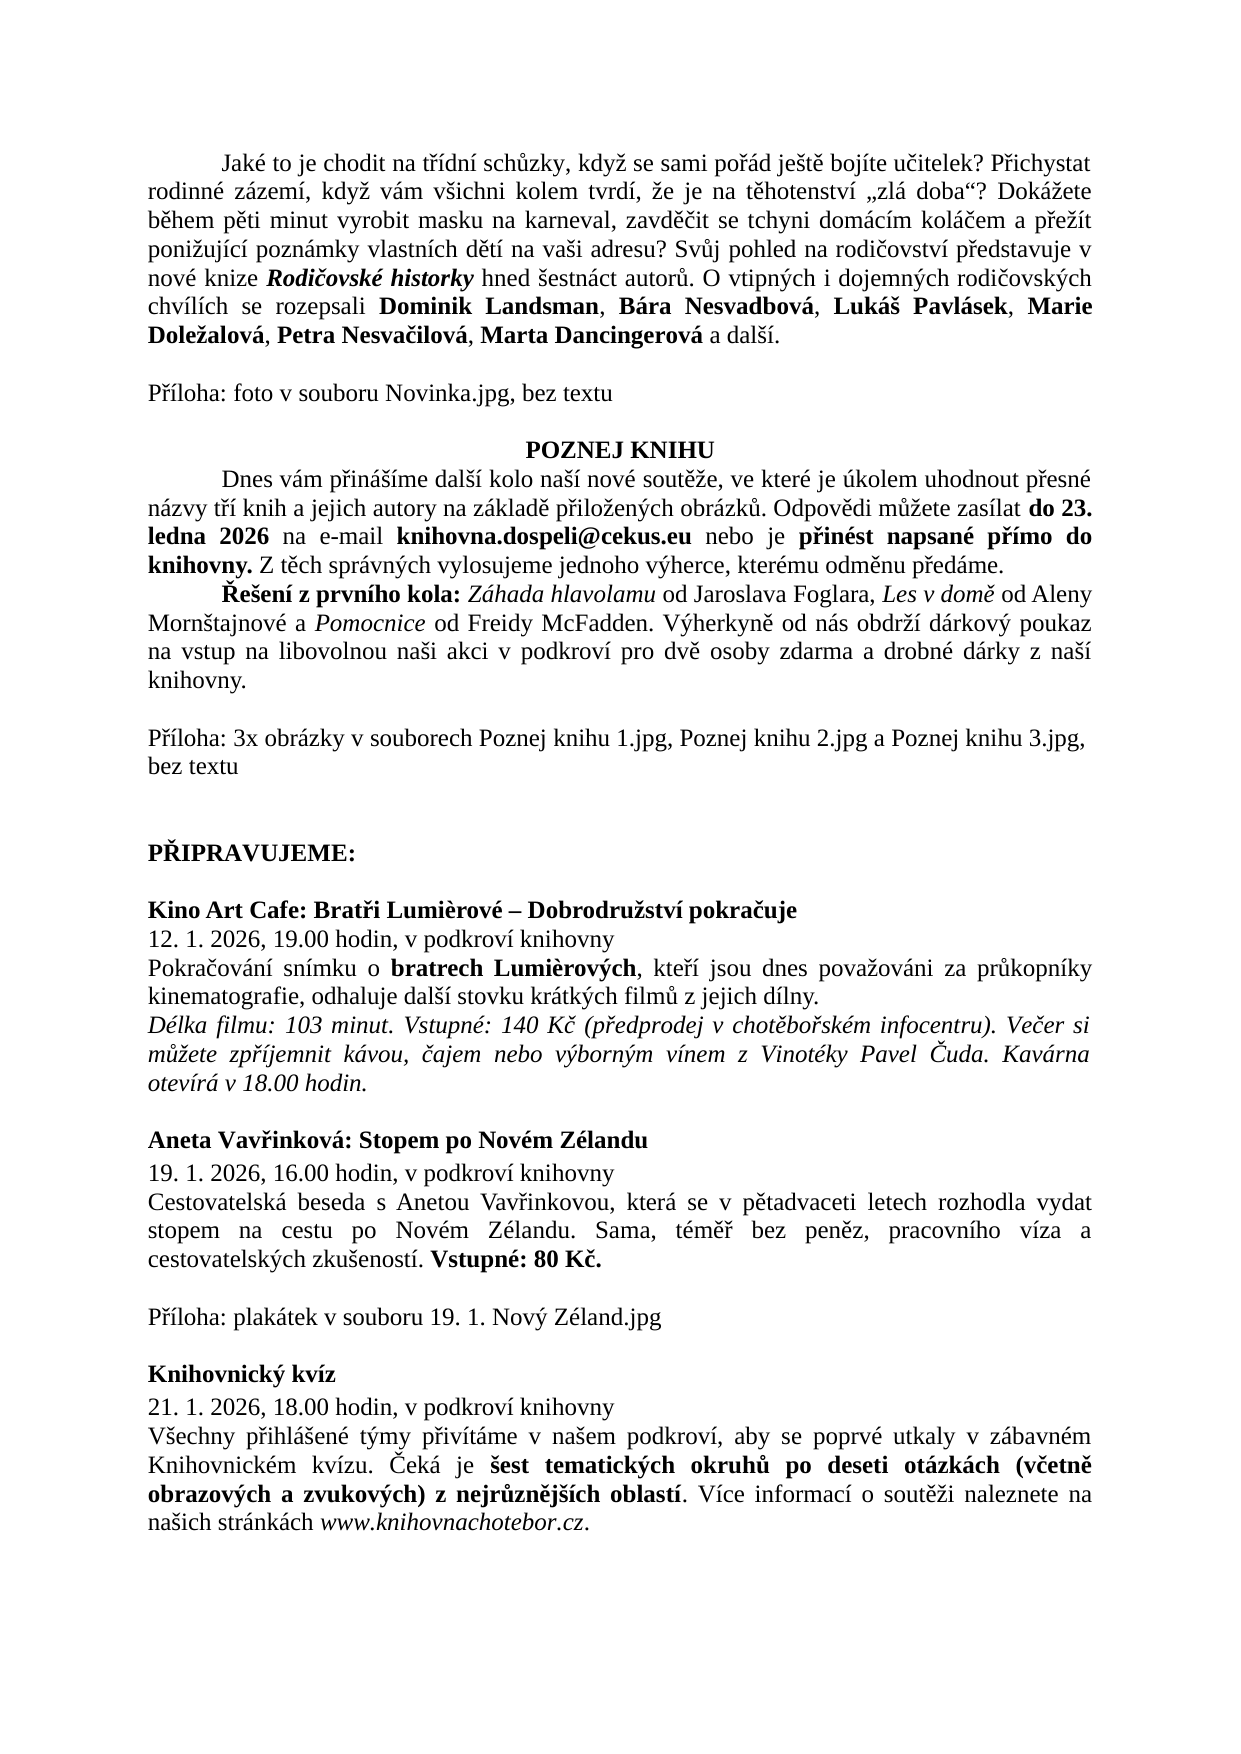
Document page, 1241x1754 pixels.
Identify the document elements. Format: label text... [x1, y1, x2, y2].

text 19. 1. 2026, 16.00 hodin, v podkroví knihovny [148, 1158, 1093, 1187]
text 21. 1. 2026, 18.00 hodin, v podkroví knihovny [148, 1392, 1093, 1421]
text Dnes vám přinášíme další kolo naší nové soutěže, ve které je úkolem uhodnout přesné názvy tří knih a jejich autory na základě přiložených obrázků. Odpovědi můžete zasílat do 23. ledna 2026 na e-mail knihovna.dospeli@cekus.eu nebo je přinést napsané přímo do knihovny. Z těch správných vylosujeme jednoho výherce, kterému odměnu předáme. [148, 464, 1093, 579]
text Všechny přihlášené týmy přivítáme v našem podkroví, aby se poprvé utkaly v zábavném Knihovnickém kvízu. Čeká je šest tematických okruhů po deseti otázkách (včetně obrazových a zvukových) z nejrůznějších oblastí. Více informací o soutěži naleznete na našich stránkách www.knihovnachotebor.cz. [148, 1421, 1093, 1536]
subtitle Aneta Vavřinková: Stopem po Novém Zélandu [148, 1125, 1093, 1154]
text Délka filmu: 103 minut. Vstupné: 140 Kč (předprodej v chotěbořském infocentru). Večer si můžete zpříjemnit kávou, čajem nebo výborným vínem z Vinotéky Pavel Čuda. Kavárna otevírá v 18.00 hodin. [148, 1010, 1093, 1096]
text 12. 1. 2026, 19.00 hodin, v podkroví knihovny [148, 924, 1093, 953]
text Řešení z prvního kola: Záhada hlavolamu od Jaroslava Foglara, Les v domě od Aleny Mornštajnové a Pomocnice od Freidy McFadden. Výherkyně od nás obdrží dárkový poukaz na vstup na libovolnou naši akci v podkroví pro dvě osoby zdarma a drobné dárky z naší knihovny. [148, 579, 1093, 694]
text Kino Art Cafe: Bratři Lumièrové – Dobrodružství pokračuje [148, 895, 1093, 924]
text Příloha: 3x obrázky v souborech Poznej knihu 1.jpg, Poznej knihu 2.jpg a Poznej knihu 3.jpg, bez textu [148, 723, 1093, 780]
text Jaké to je chodit na třídní schůzky, když se sami pořád ještě bojíte učitelek? Přichystat rodinné zázemí, když vám všichni kolem tvrdí, že je na těhotenství „zlá doba“? Dokážete během pěti minut vyrobit masku na karneval, zavděčit se tchyni domácím koláčem a přežít ponižující poznámky vlastních dětí na vaši adresu? Svůj pohled na rodičovství představuje v nové knize Rodičovské historky hned šestnáct autorů. O vtipných i dojemných rodičovských chvílích se rozepsali Dominik Landsman, Bára Nesvadbová, Lukáš Pavlásek, Marie Doležalová, Petra Nesvačilová, Marta Dancingerová a další. [148, 148, 1093, 349]
subtitle Knihovnický kvíz [148, 1359, 1093, 1388]
text Příloha: plakátek v souboru 19. 1. Nový Zéland.jpg [148, 1302, 1093, 1331]
text Cestovatelská beseda s Anetou Vavřinkovou, která se v pětadvaceti letech rozhodla vydat stopem na cestu po Novém Zélandu. Sama, téměř bez peněz, pracovního víza a cestovatelských zkušeností. Vstupné: 80 Kč. [148, 1187, 1093, 1273]
text Příloha: foto v souboru Novinka.jpg, bez textu [148, 378, 1093, 406]
text POZNEJ KNIHU [148, 435, 1093, 464]
text Pokračování snímku o bratrech Lumièrových, kteří jsou dnes považováni za průkopníky kinematografie, odhaluje další stovku krátkých filmů z jejich dílny. [148, 953, 1093, 1010]
text PŘIPRAVUJEME: [148, 838, 1093, 866]
